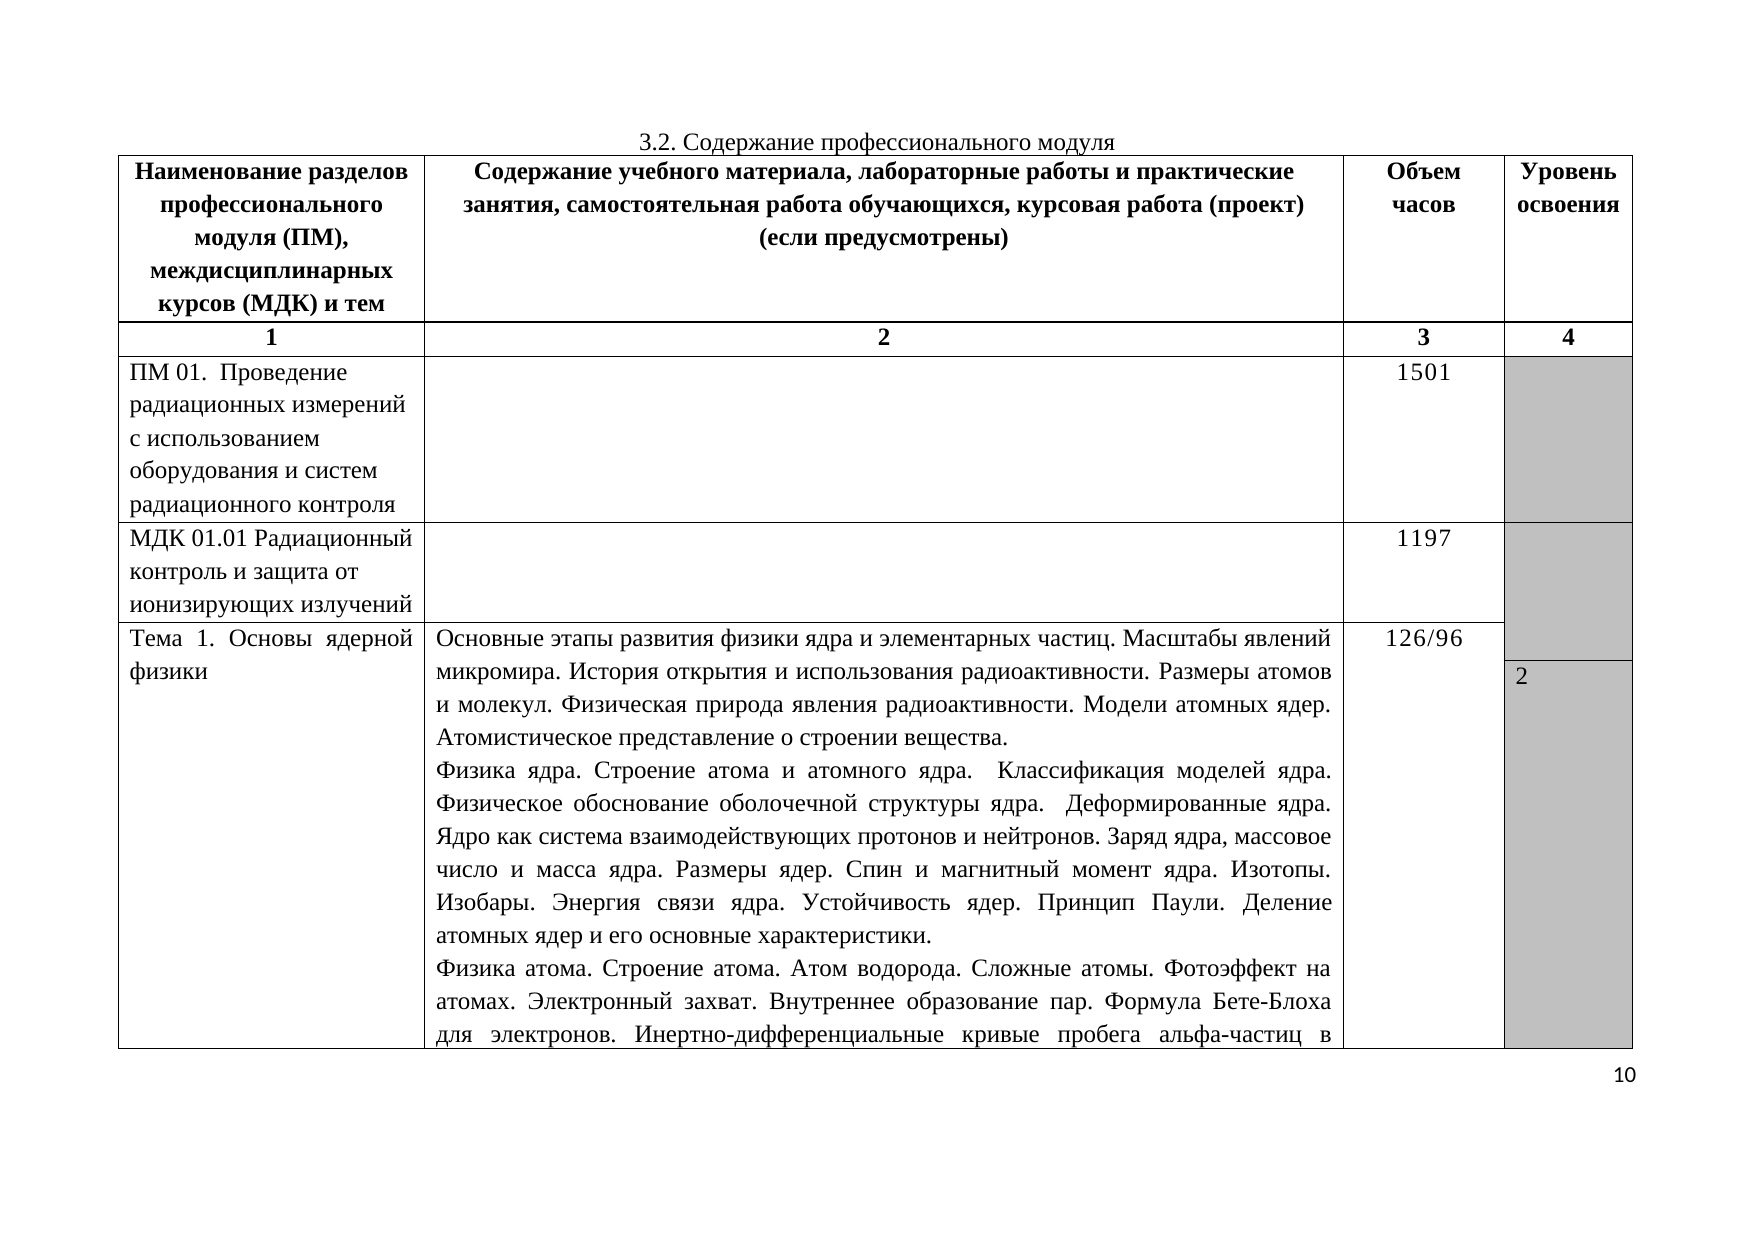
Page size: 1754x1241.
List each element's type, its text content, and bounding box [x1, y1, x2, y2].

table_cell Тема 1. Основы ядерной физики [119, 623, 424, 1048]
table_cell [425, 523, 1343, 622]
table_cell 2 [1505, 661, 1632, 1048]
table_cell 1 [119, 323, 424, 356]
table_header Уровень освоения [1505, 156, 1632, 321]
table_header Объем часов [1344, 156, 1504, 321]
table_header Наименование разделов профессионального модуля (ПМ), междисциплинарных курсов (МДК) и тем [119, 156, 424, 321]
table_cell 4 [1505, 323, 1632, 356]
table_cell 126/96 [1344, 623, 1504, 1048]
table_cell ПМ 01. Проведение радиационных измерений с использованием оборудования и систем радиационного контроля [119, 357, 424, 522]
table_header Содержание учебного материала, лабораторные работы и практические занятия, самостоятельная работа обучающихся, курсовая работа (проект) (если предусмотрены) [425, 156, 1343, 321]
table_cell 1197 [1344, 523, 1504, 622]
table_cell 2 [425, 323, 1343, 356]
table_cell Основные этапы развития физики ядра и элементарных частиц. Масштабы явлений микромира. История открытия и использования радиоактивности. Размеры атомов и молекул. Физическая природа явления радиоактивности. Модели атомных ядер. Атомистическое представление о строении вещества. Физика ядра. Строение атома и атомного ядра. Классификация моделей ядра. Физическое обоснование оболочечной структуры ядра. Деформированные ядра. Ядро как система взаимодействующих протонов и нейтронов. Заряд ядра, массовое число и масса ядра. Размеры ядер. Спин и магнитный момент ядра. Изотопы. Изобары. Энергия связи ядра. Устойчивость ядер. Принцип Паули. Деление атомных ядер и его основные характеристики. Физика атома. Строение атома. Атом водорода. Сложные атомы. Фотоэффект на атомах. Электронный захват. Внутреннее образование пар. Формула Бете-Блоха для электронов. Инертно-дифференциальные кривые пробега альфа-частиц в веществе. Физика вещества. Взаимодействие тяжелых заряженных частиц со средой. Ионизация среды. Вторичные электроны. Пробег ионов в веществе. Ионизационные потери электронов. Радиационные потери электронов. Проникновение электронов в вещество. Эффект Вавилова – Черенкова. Ядерные реакции. Выход, время и скорость ядерных реакций. Механизмы ядерных реакций. Резонансные и нерезонансные ядерные реакции. Прямые ядерные реакции. Особенности реакций под действием -квантов и заряженных частиц. Типы ядерных реакций и законы сохранения в них. Физика нейтронов. Основные свойства нейтронов. Взаимодействие нейтронов с ядрами. Характеристика полей нейтронного излучения. Особенности поглощения нейтронов веществом. Упругое и неупругое рассеяние нейтронов. Ионизация и активация нейтронами. Радиационный захват. Реакция вынужденного деления.Запаздывающие нейтроны. Реакция размножения. Классификация и свойства основных элементарных частиц. Частицы и античастицы. Механизмы взаимодействия в мире частиц. Законы сохранения в мире элементарных частиц. Термоядерные реакции. Реакции синтеза ядер. Температура зажигания. Термоядерные установки. Практические занятия Определение количества нейтронов в среде с коэффициентом размножения k=…. Определение количества тепла выделяемого при образовании Не4 из дейтерия Не2. Решение задач на изучаемые темы. Вопросы для контрольных работ: Строение атома и основные характеристики атомного ядра. Законы сохранения энергии и импульса в ядерных реакциях. Источники нейтронов. Свойства элементарных частиц. Физика ядра. Физика атома. Физика вещества. Ядерные реакции. Классификация и свойства основных элементарных частиц. Самостоятельная работа. Темы рефератов, докладов и сообщений: История создания модели ядра. Схемы распада наиболее распространенных радионуклидов - экологических загрязнителей. Существующие в природе цепочки распада.Типы и каналы ядерных реакций. Законы сохранения (электрический заряд, число нуклонов, энергии). Сравнение различных методов получения нейтронов. Выдающиеся ученые – ядерщики нашего региона. Воздействие лазерного излучения на человека. Частицы и античастицы в современной трактовке. Ускорители и их прменение в теоретической физике. [425, 623, 1343, 1048]
table_cell [1505, 357, 1632, 522]
table_cell [425, 357, 1343, 522]
table_cell МДК 01.01 Радиационный контроль и защита от ионизирующих излучений [119, 523, 424, 622]
table_cell 1501 [1344, 357, 1504, 522]
text 3.2. Содержание профессионального модуля [118, 127, 1636, 155]
table_cell 3 [1344, 323, 1504, 356]
table_cell [1505, 523, 1632, 660]
